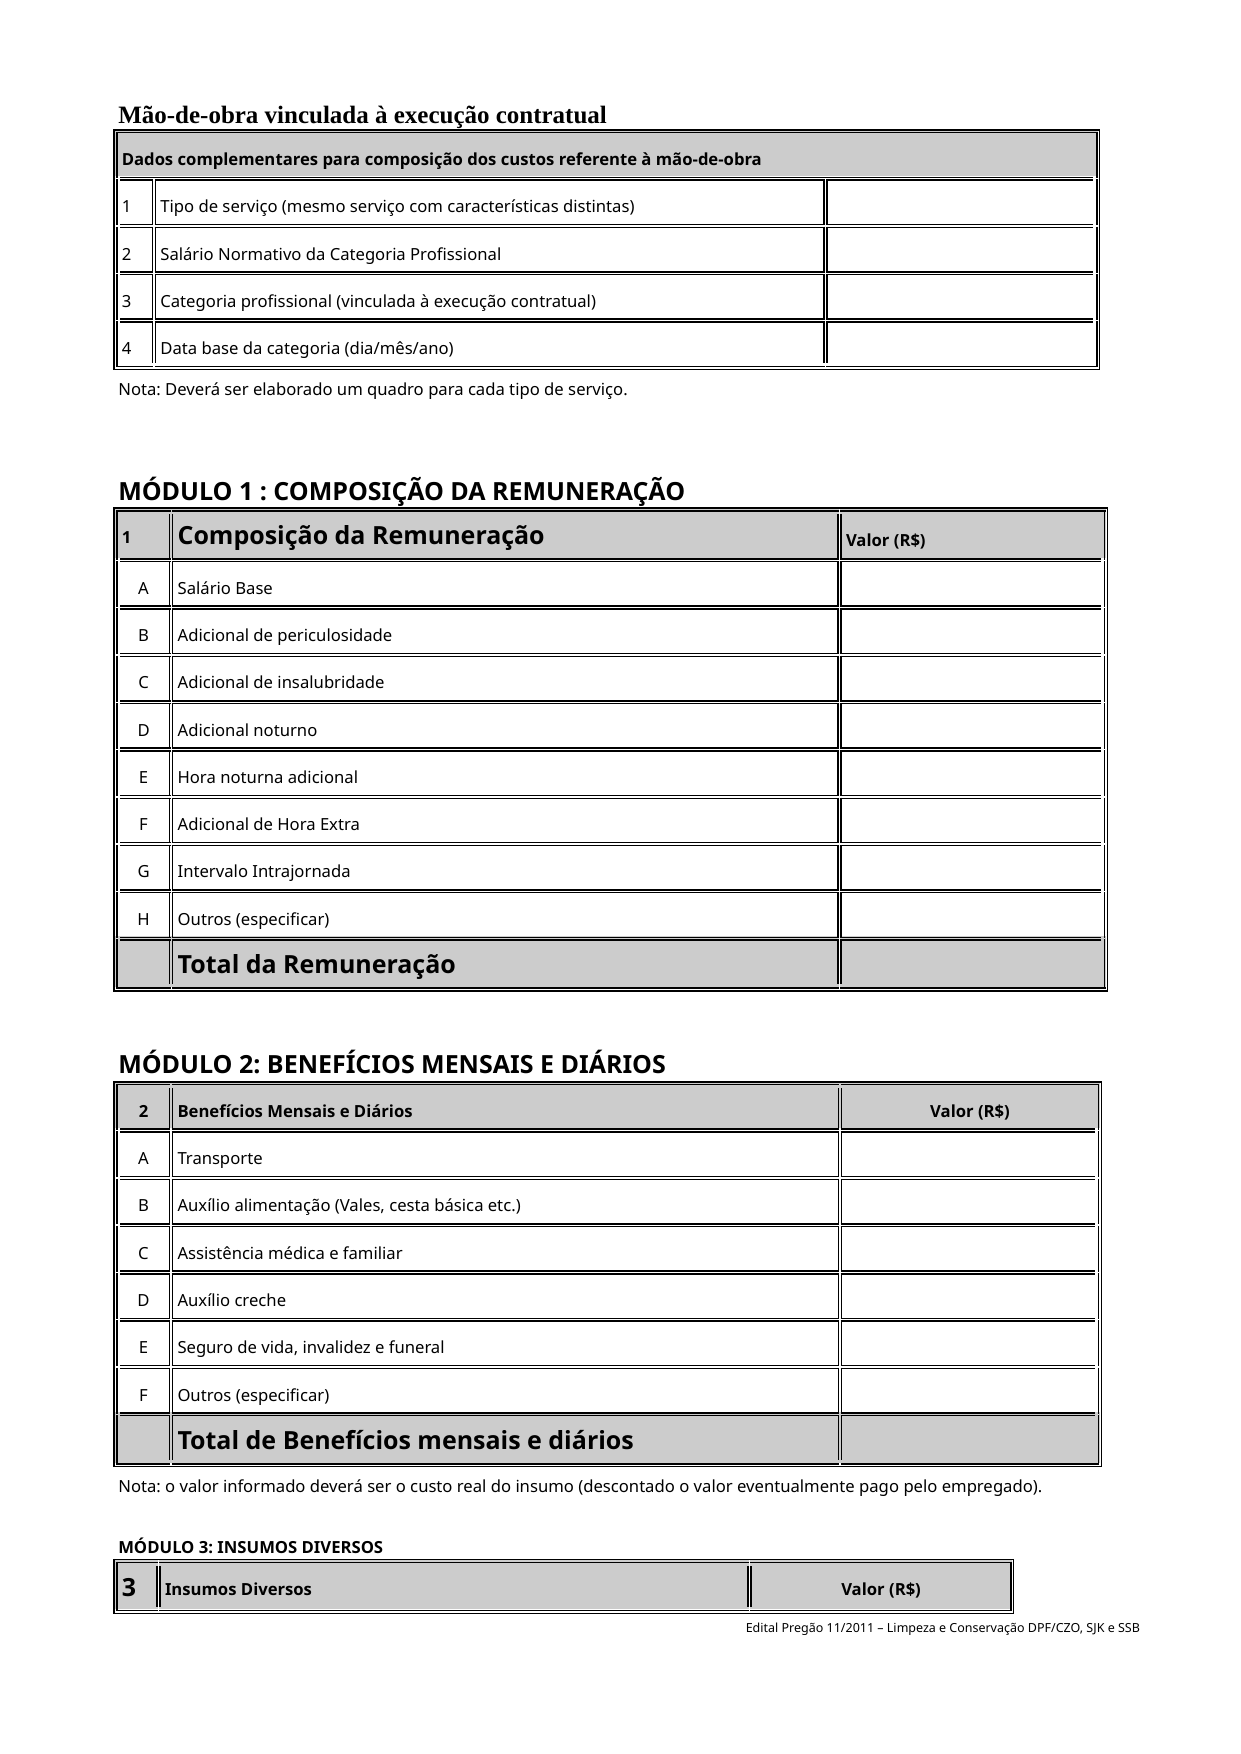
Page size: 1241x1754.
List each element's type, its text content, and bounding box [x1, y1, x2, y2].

text MÓDULO 1 : COMPOSIÇÃO DA REMUNERAÇÃO [118, 473, 1140, 507]
text Nota: Deverá ser elaborado um quadro para cada tipo de serviço. [118, 378, 1140, 400]
table_cell 4 [115, 318, 154, 366]
table_cell [840, 747, 1106, 794]
table_cell 3 [118, 271, 152, 318]
table_header Benefícios Mensais e Diários [171, 1083, 840, 1128]
table_cell Transporte [173, 1133, 838, 1176]
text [118, 100, 1140, 129]
table_cell [840, 1318, 1100, 1365]
text MÓDULO 2: BENEFÍCIOS MENSAIS E DIÁRIOS [118, 1047, 1140, 1081]
table_cell Data base da categoria (dia/mês/ano) [154, 318, 826, 366]
table_cell C [115, 1223, 169, 1270]
table_cell [828, 271, 1097, 318]
table_header Insumos Diversos [159, 1563, 749, 1609]
table_cell F [115, 1365, 171, 1412]
table_header Valor (R$) [840, 512, 1104, 558]
table_cell A [115, 1128, 171, 1176]
text MÓDULO 3: INSUMOS DIVERSOS [118, 1536, 1140, 1559]
table_cell Auxílio alimentação (Vales, cesta básica etc.) [173, 1180, 838, 1223]
table_cell Assistência médica e familiar [173, 1227, 838, 1270]
table_cell [115, 1412, 171, 1463]
table_cell [840, 1128, 1100, 1176]
table_cell D [115, 1270, 171, 1317]
table_cell [840, 653, 1106, 700]
table_header Valor (R$) [750, 1563, 1010, 1609]
table_cell B [115, 1176, 171, 1223]
table_header 3 [118, 1563, 158, 1609]
table_cell [840, 1270, 1100, 1317]
table_cell Intervalo Intrajornada [173, 846, 837, 889]
table_cell Categoria profissional (vinculada à execução contratual) [156, 275, 823, 318]
table_cell Adicional noturno [173, 704, 837, 747]
table_cell H [115, 889, 171, 936]
table_cell E [115, 747, 171, 794]
table_cell G [115, 842, 171, 889]
table_cell [840, 795, 1106, 842]
table_header Valor (R$) [840, 1085, 1098, 1128]
table_cell Seguro de vida, invalidez e funeral [173, 1322, 838, 1365]
table_cell D [118, 700, 169, 747]
table_cell Outros (especificar) [173, 1369, 838, 1412]
table_cell 1 [115, 176, 154, 224]
table_cell Tipo de serviço (mesmo serviço com características distintas) [156, 181, 823, 224]
table_cell A [115, 558, 171, 605]
table_cell [840, 936, 1106, 987]
table_cell Salário Normativo da Categoria Profissional [156, 228, 823, 271]
table_cell [840, 1176, 1100, 1223]
table_cell Salário Base [173, 562, 837, 605]
table_cell B [115, 605, 171, 653]
table_header Dados complementares para composição dos custos referente à mão-de-obra [118, 133, 1096, 176]
table_cell [115, 936, 171, 987]
table_cell [826, 318, 1098, 366]
table_header 2 [118, 1083, 171, 1128]
table_cell [840, 1365, 1100, 1412]
table_cell Total de Benefícios mensais e diários [171, 1412, 840, 1463]
table_header Composição da Remuneração [171, 511, 839, 558]
table_cell [842, 700, 1104, 747]
table_cell [840, 558, 1106, 605]
table_cell E [115, 1318, 171, 1365]
table_cell Hora noturna adicional [173, 752, 837, 794]
table_cell F [115, 795, 171, 842]
table_cell C [115, 653, 171, 700]
table_cell 2 [115, 224, 154, 271]
table_cell [840, 1412, 1100, 1463]
table_cell Outros (especificar) [173, 893, 837, 936]
table_cell [826, 224, 1098, 271]
table_cell Total da Remuneração [171, 940, 839, 987]
table_cell [842, 1223, 1100, 1270]
table_cell [826, 176, 1098, 224]
table_cell [840, 889, 1106, 936]
table_cell Adicional de periculosidade [173, 610, 837, 653]
table_cell [840, 605, 1106, 653]
table_header 1 [118, 512, 171, 558]
table_cell [840, 842, 1106, 889]
table_cell Adicional de Hora Extra [173, 799, 837, 842]
table_cell Adicional de insalubridade [173, 657, 837, 700]
table_cell Auxílio creche [173, 1275, 838, 1317]
text Nota: o valor informado deverá ser o custo real do insumo (descontado o valor eventualmente pago pelo empregado). [118, 1475, 1140, 1498]
